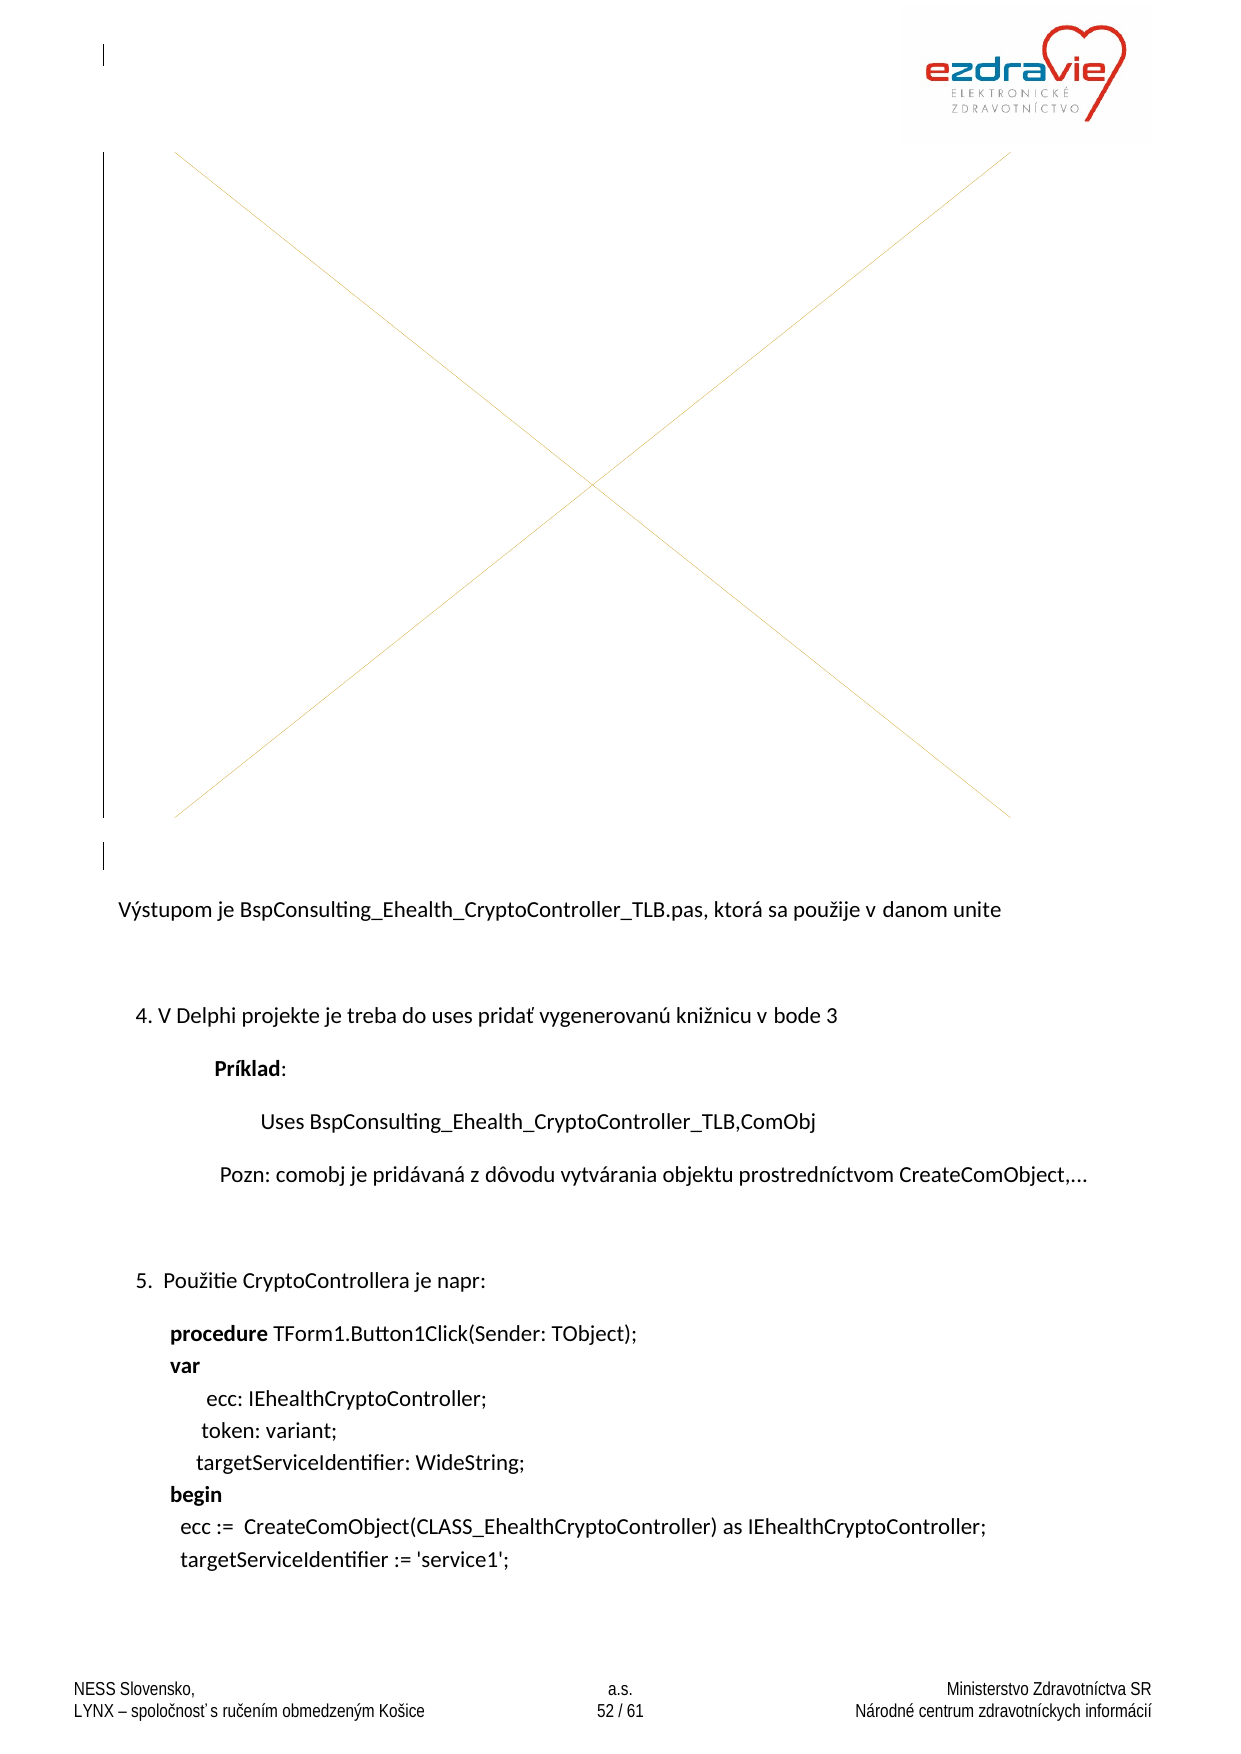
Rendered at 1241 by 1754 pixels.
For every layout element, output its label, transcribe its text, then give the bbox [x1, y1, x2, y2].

text Výstupom je BspConsulting_Ehealth_CryptoController_TLB.pas, ktorá sa použije v danom unite [118, 895, 1137, 923]
text 4. V Delphi projekte je treba do uses pridať vygenerovanú knižnicu v bode 3 [135, 1001, 1137, 1029]
text Pozn: comobj je pridávaná z dôvodu vytvárania objektu prostredníctvom CreateComObject,... [152, 1160, 1137, 1188]
text 5. Použitie CryptoControllera je napr: [135, 1266, 1137, 1294]
text Príklad: [152, 1054, 1137, 1082]
picture [899, 3, 1152, 144]
text Uses BspConsulting_Ehealth_CryptoController_TLB,ComObj [135, 1107, 1137, 1135]
